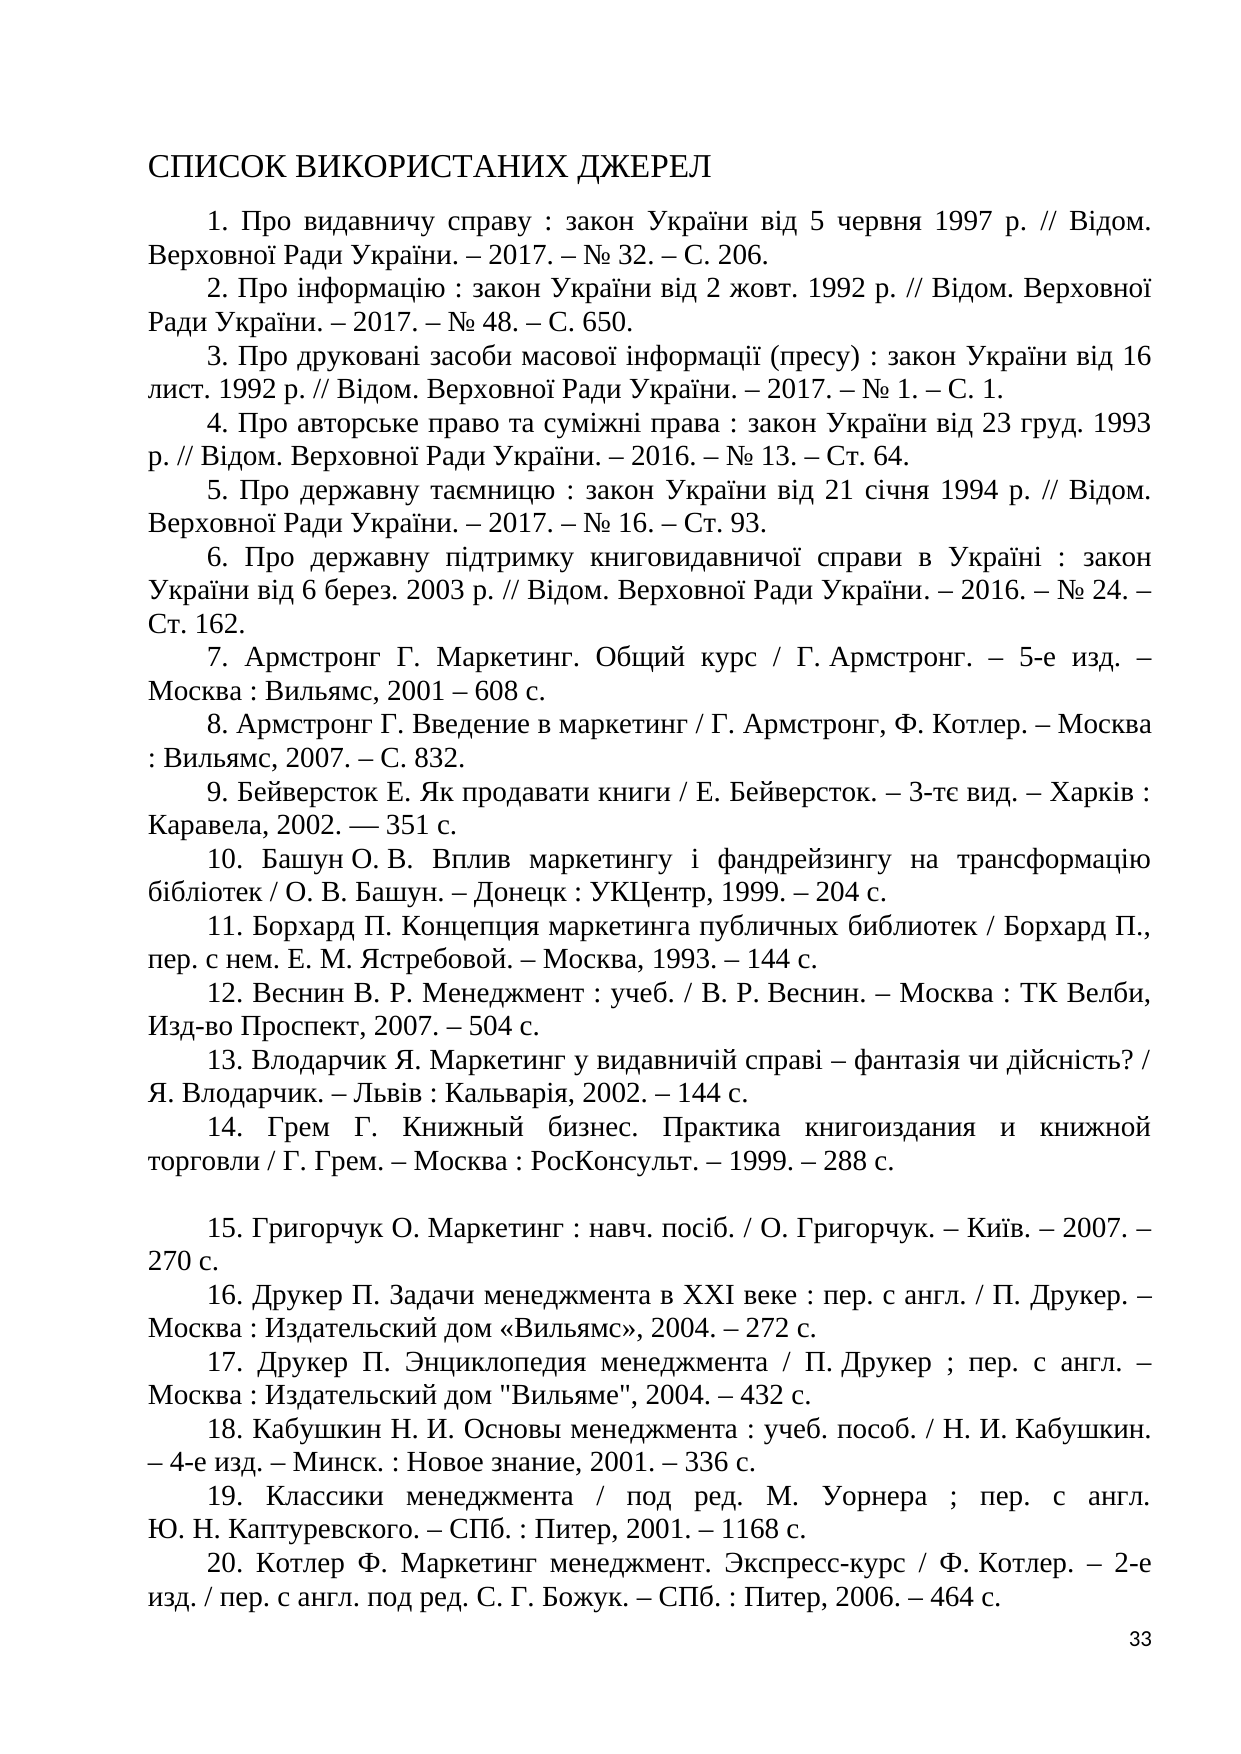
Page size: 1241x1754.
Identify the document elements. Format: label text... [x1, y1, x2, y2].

text 6. Про державну підтримку книговидавничої справи в Україні : закон України від 6 берез. 2003 р. // Відом. Верховної Ради України. – 2016. – № 24. – Ст. 162. [148, 539, 1152, 639]
text 16. Друкер П. Задачи менеджмента в XXI веке : пер. с англ. / П. Друкер. – Москва : Издательский дом «Вильямс», 2004. – 272 с. [148, 1277, 1152, 1344]
text 2. Про інформацію : закон України від 2 жовт. 1992 р. // Відом. Верховної Ради України. – 2017. – № 48. – С. 650. [148, 271, 1152, 338]
text 13. Влодарчик Я. Маркетинг у видавничій справі – фантазія чи дійсність? / Я. Влодарчик. – Львів : Кальварія, 2002. – 144 с. [148, 1042, 1152, 1109]
text 17. Друкер П. Энциклопедия менеджмента / П. Друкер ; пер. с англ. – Москва : Издательский дом "Вильяме", 2004. – 432 с. [148, 1344, 1152, 1411]
text 5. Про державну таємницю : закон України від 21 січня 1994 р. // Відом. Верховної Ради України. – 2017. – № 16. – Ст. 93. [148, 472, 1152, 539]
text 3. Про друковані засоби масової інформації (пресу) : закон України від 16 лист. 1992 р. // Відом. Верховної Ради України. – 2017. – № 1. – С. 1. [148, 338, 1152, 405]
text 1. Про видавничу справу : закон України від 5 червня 1997 р. // Відом. Верховної Ради України. – 2017. – № 32. – С. 206. [148, 203, 1152, 271]
text 20. Котлер Ф. Маркетинг менеджмент. Экспресс-курс / Ф. Котлер. – 2-е изд. / пер. с англ. под ред. С. Г. Божук. – СПб. : Питер, 2006. – 464 с. [148, 1545, 1152, 1612]
text 4. Про авторське право та суміжні права : закон України від 23 груд. 1993 р. // Відом. Верховної Ради України. – 2016. – № 13. – Ст. 64. [148, 405, 1152, 472]
text 11. Борхард П. Концепция маркетинга публичных библиотек / Борхард П., пер. с нем. Е. М. Ястребовой. – Москва, 1993. – 144 с. [148, 908, 1152, 975]
text 10. Башун О. В. Вплив маркетингу і фандрейзингу на трансформацію бібліотек / О. В. Башун. – Донецк : УКЦентр, 1999. – 204 с. [148, 841, 1152, 908]
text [148, 88, 1152, 184]
text 19. Классики менеджмента / под ред. М. Уорнера ; пер. с англ. Ю. Н. Каптуревского. – СПб. : Питер, 2001. – 1168 с. [148, 1478, 1152, 1545]
text 18. Кабушкин Н. И. Основы менеджмента : учеб. пособ. / Н. И. Кабушкин. – 4-е изд. – Минск. : Новое знание, 2001. – 336 с. [148, 1411, 1152, 1478]
text 15. Григорчук О. Маркетинг : навч. посіб. / О. Григорчук. – Київ. – 2007. – 270 с. [148, 1210, 1152, 1277]
text 12. Веснин В. Р. Менеджмент : учеб. / В. Р. Веснин. – Москва : ТК Велби, Изд-во Проспект, 2007. – 504 с. [148, 975, 1152, 1042]
text 7. Армстронг Г. Маркетинг. Общий курс / Г. Армстронг. – 5-е изд. – Москва : Вильямс, 2001 – 608 с. [148, 639, 1152, 707]
text 14. Грем Г. Книжный бизнес. Практика книгоиздания и книжной торговли / Г. Грем. – Москва : РосКонсульт. – 1999. – 288 с. [148, 1109, 1152, 1176]
text 9. Бейверсток Е. Як продавати книги / Е. Бейверсток. – 3-тє вид. – Харків : Каравела, 2002. — 351 c. [148, 774, 1152, 841]
text 8. Армстронг Г. Введение в маркетинг / Г. Армстронг, Ф. Котлер. – Москва : Вильямс, 2007. – С. 832. [148, 707, 1152, 774]
